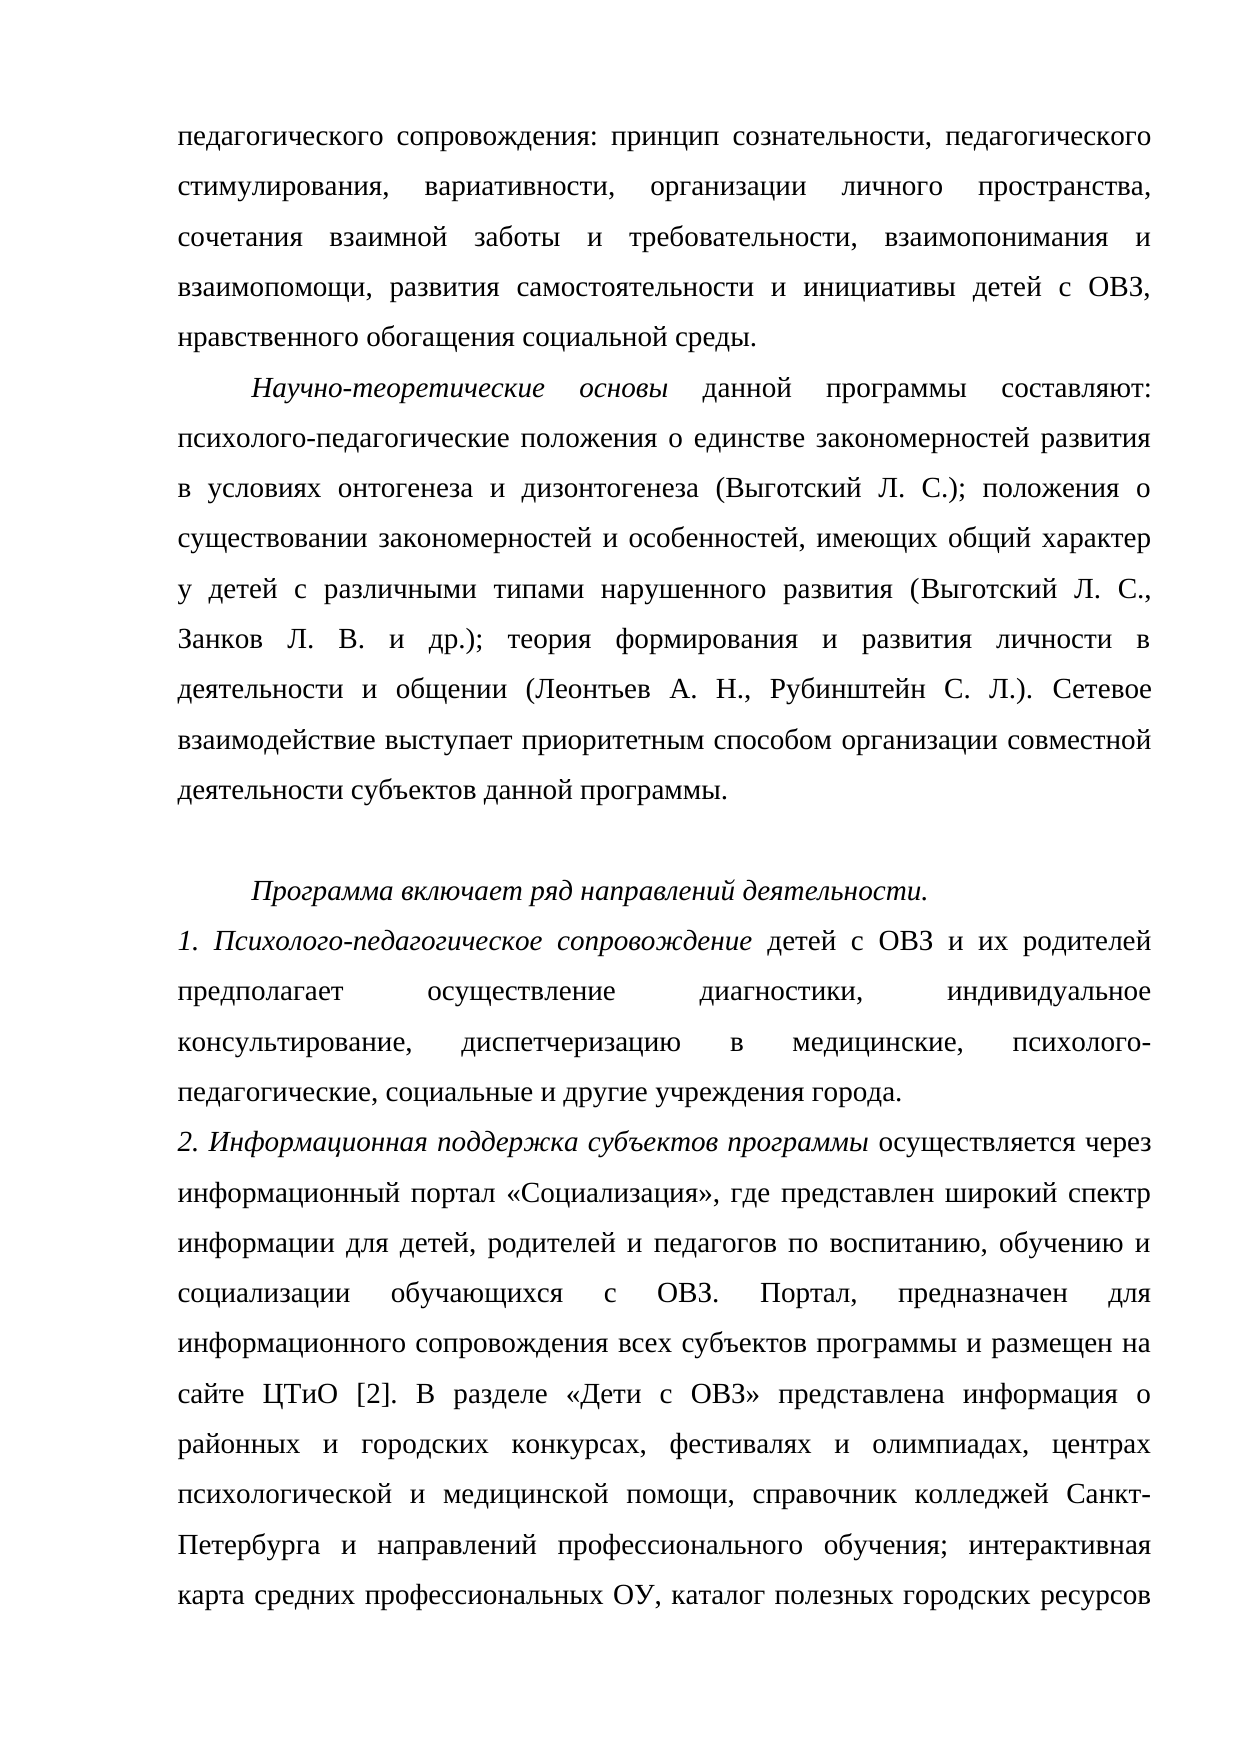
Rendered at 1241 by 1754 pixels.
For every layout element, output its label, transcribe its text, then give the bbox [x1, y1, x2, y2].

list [177, 1124, 1152, 1611]
list 1. Психолого-педагогическое сопровождение детей с ОВЗ и их родителей предполагает осуществление диагностики, индивидуальное консультирование, диспетчеризацию в медицинские, психолого-педагогические, социальные и другие учреждения города. [177, 923, 1152, 1108]
text Научно-теоретические основы данной программы составляют: психолого-педагогические положения о единстве закономерностей развития в условиях онтогенеза и дизонтогенеза (Выготский Л. С.); положения о существовании закономерностей и особенностей, имеющих общий характер у детей с различными типами нарушенного развития (Выготский Л. С., Занков Л. В. и др.); теория формирования и развития личности в деятельности и общении (Леонтьев А. Н., Рубинштейн С. Л.). Сетевое взаимодействие выступает приоритетным способом организации совместной деятельности субъектов данной программы. [177, 370, 1152, 806]
text Программа включает ряд направлений деятельности. [177, 873, 1152, 906]
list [177, 118, 1152, 353]
